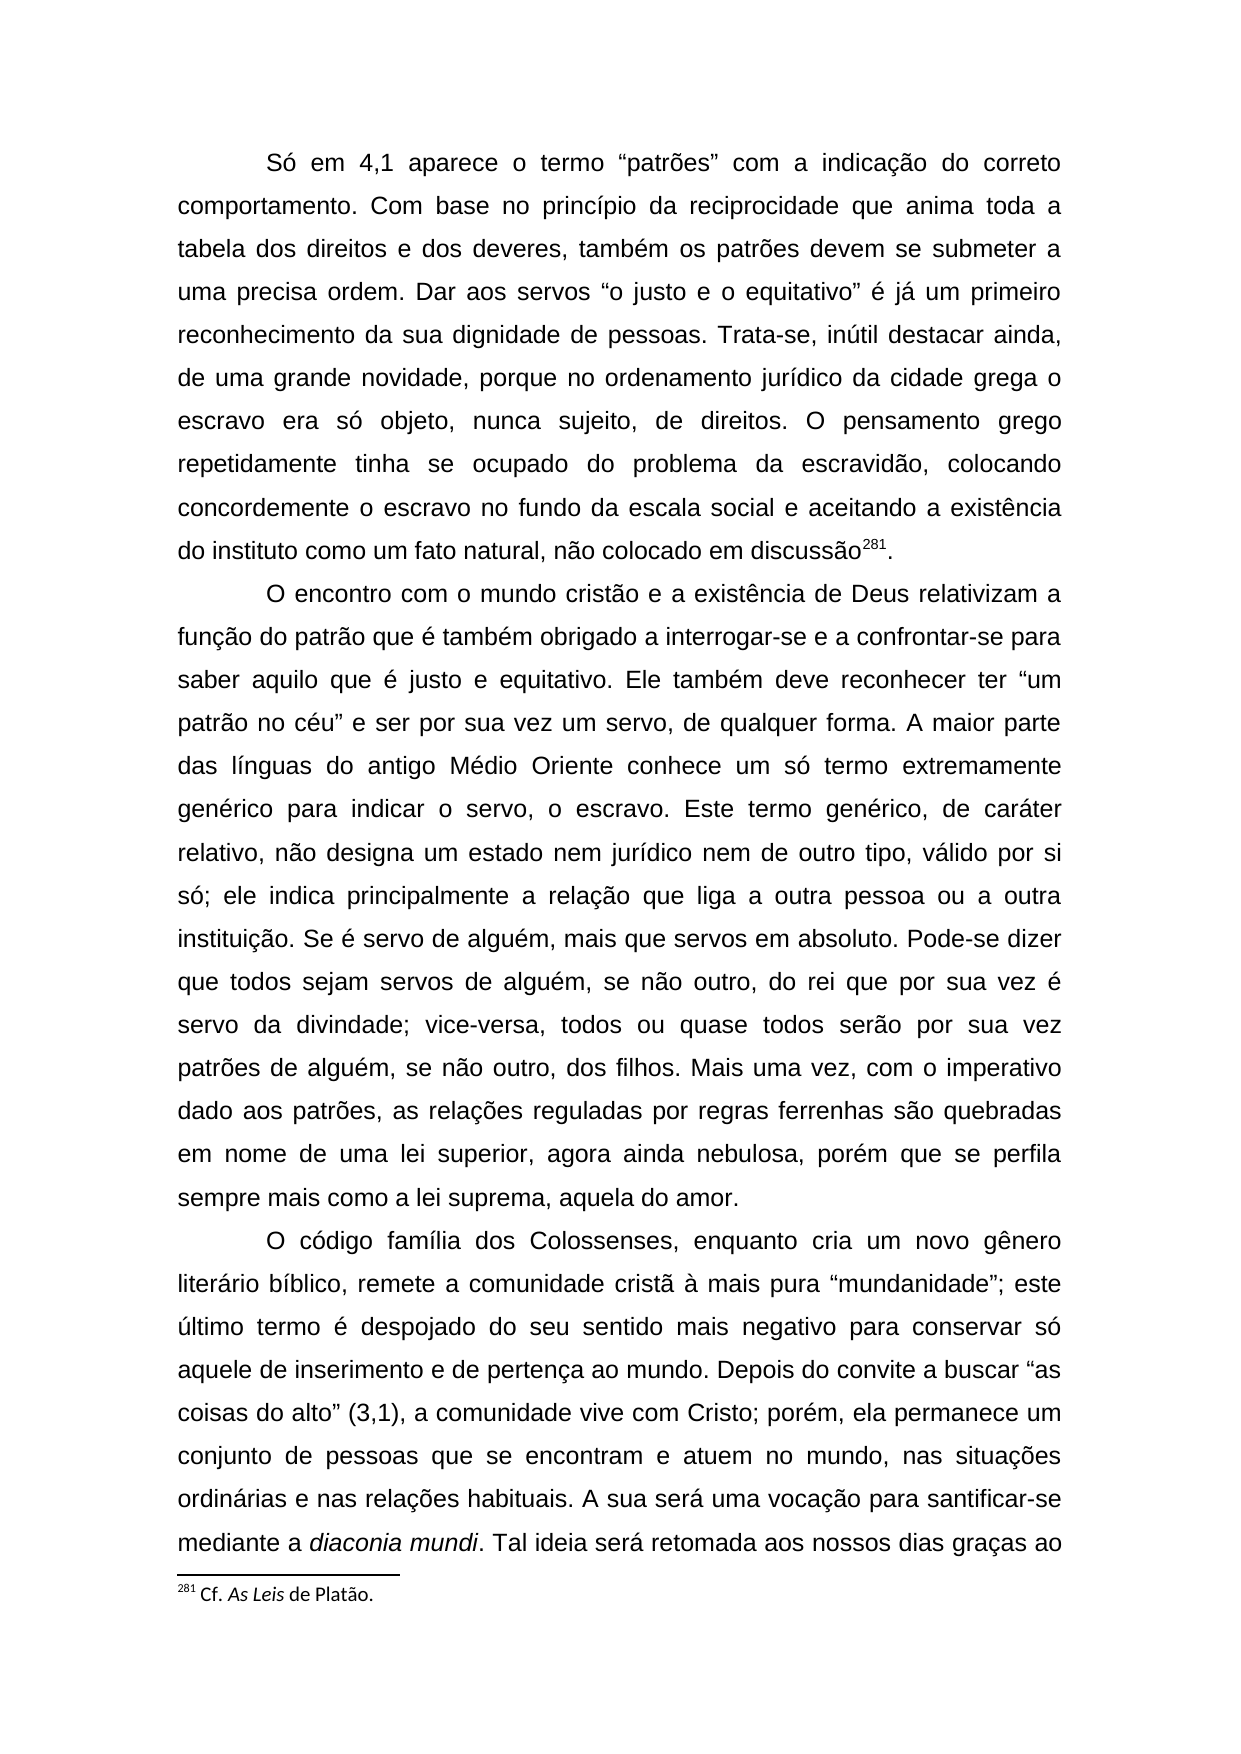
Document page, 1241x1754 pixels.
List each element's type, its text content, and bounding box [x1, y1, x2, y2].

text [177, 1226, 1063, 1556]
text O encontro com o mundo cristão e a existência de Deus relativizam a função do patrão que é também obrigado a interrogar-se e a confrontar-se para saber aquilo que é justo e equitativo. Ele também deve reconhecer ter “um patrão no céu” e ser por sua vez um servo, de qualquer forma. A maior parte das línguas do antigo Médio Oriente conhece um só termo extremamente genérico para indicar o servo, o escravo. Este termo genérico, de caráter relativo, não designa um estado nem jurídico nem de outro tipo, válido por si só; ele indica principalmente a relação que liga a outra pessoa ou a outra instituição. Se é servo de alguém, mais que servos em absoluto. Pode-se dizer que todos sejam servos de alguém, se não outro, do rei que por sua vez é servo da divindade; vice-versa, todos ou quase todos serão por sua vez patrões de alguém, se não outro, dos filhos. Mais uma vez, com o imperativo dado aos patrões, as relações reguladas por regras ferrenhas são quebradas em nome de uma lei superior, agora ainda nebulosa, porém que se perfila sempre mais como a lei suprema, aquela do amor. [177, 579, 1063, 1211]
text Só em 4,1 aparece o termo “patrões” com a indicação do correto comportamento. Com base no princípio da reciprocidade que anima toda a tabela dos direitos e dos deveres, também os patrões devem se submeter a uma precisa ordem. Dar aos servos “o justo e o equitativo” é já um primeiro reconhecimento da sua dignidade de pessoas. Trata-se, inútil destacar ainda, de uma grande novidade, porque no ordenamento jurídico da cidade grega o escravo era só objeto, nunca sujeito, de direitos. O pensamento grego repetidamente tinha se ocupado do problema da escravidão, colocando concordemente o escravo no fundo da escala social e aceitando a existência do instituto como um fato natural, não colocado em discussão. [177, 148, 1063, 564]
